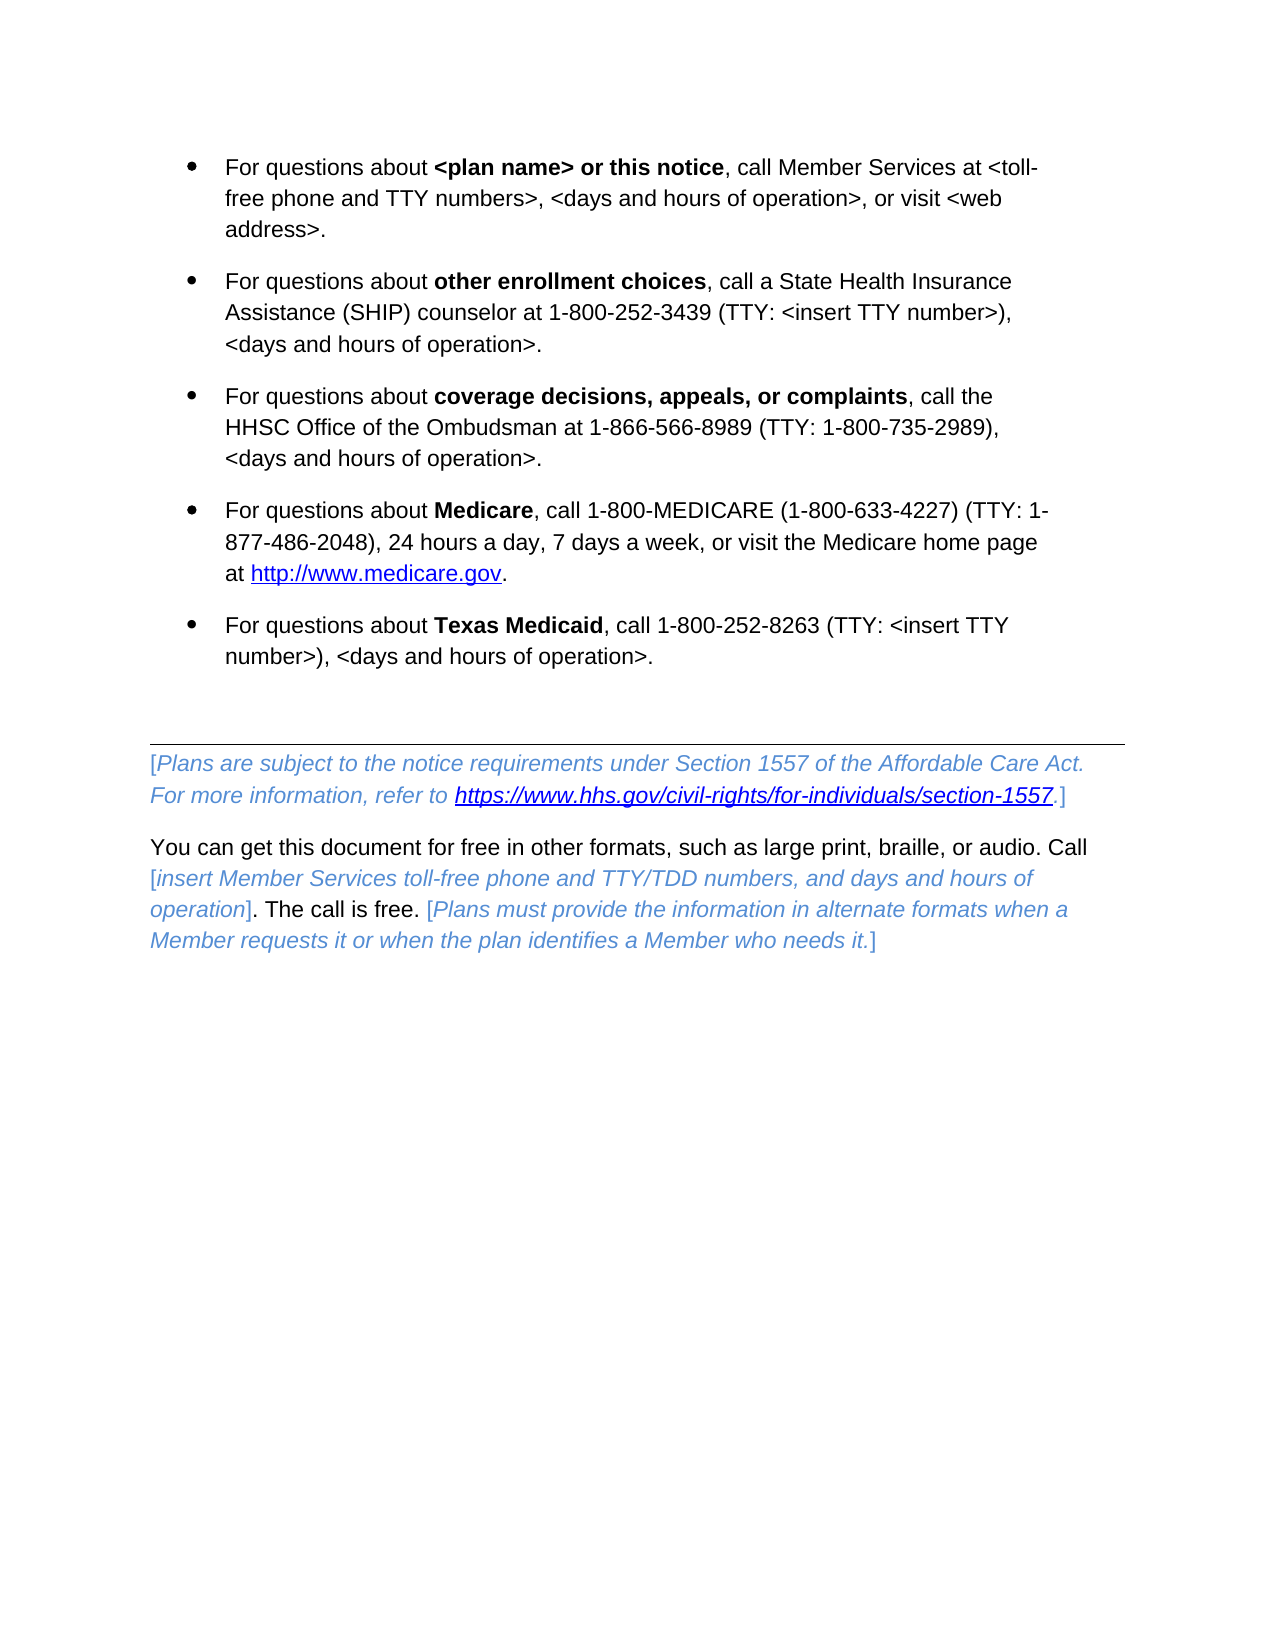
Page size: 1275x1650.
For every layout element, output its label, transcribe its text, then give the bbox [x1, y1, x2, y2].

list For questions about Texas Medicaid, call 1-800-252-8263 (TTY: <insert TTY number>), <days and hours of operation>. [187, 608, 1050, 671]
list For questions about coverage decisions, appeals, or complaints, call the HHSC Office of the Ombudsman at 1-866-566-8989 (TTY: 1-800-735-2989), <days and hours of operation>. [187, 379, 1050, 473]
list For questions about other enrollment choices, call a State Health Insurance Assistance (SHIP) counselor at 1-800-252-3439 (TTY: <insert TTY number>), <days and hours of operation>. [187, 264, 1050, 358]
text [Plans are subject to the notice requirements under Section 1557 of the Affordable Care Act. For more information, refer to https://www.hhs.gov/civil-rights/for-individuals/section-1557.] [150, 745, 1125, 809]
list For questions about <plan name> or this notice, call Member Services at <toll-free phone and TTY numbers>, <days and hours of operation>, or visit <web address>. [187, 150, 1050, 244]
text You can get this document for free in other formats, such as large print, braille, or audio. Call [insert Member Services toll-free phone and TTY/TDD numbers, and days and hours of operation]. The call is free. [Plans must provide the information in alternate formats when a Member requests it or when the plan identifies a Member who needs it.] [150, 830, 1125, 955]
list For questions about Medicare, call 1-800-MEDICARE (1-800-633-4227) (TTY: 1-877-486-2048), 24 hours a day, 7 days a week, or visit the Medicare home page at http://www.medicare.gov. [187, 494, 1050, 587]
